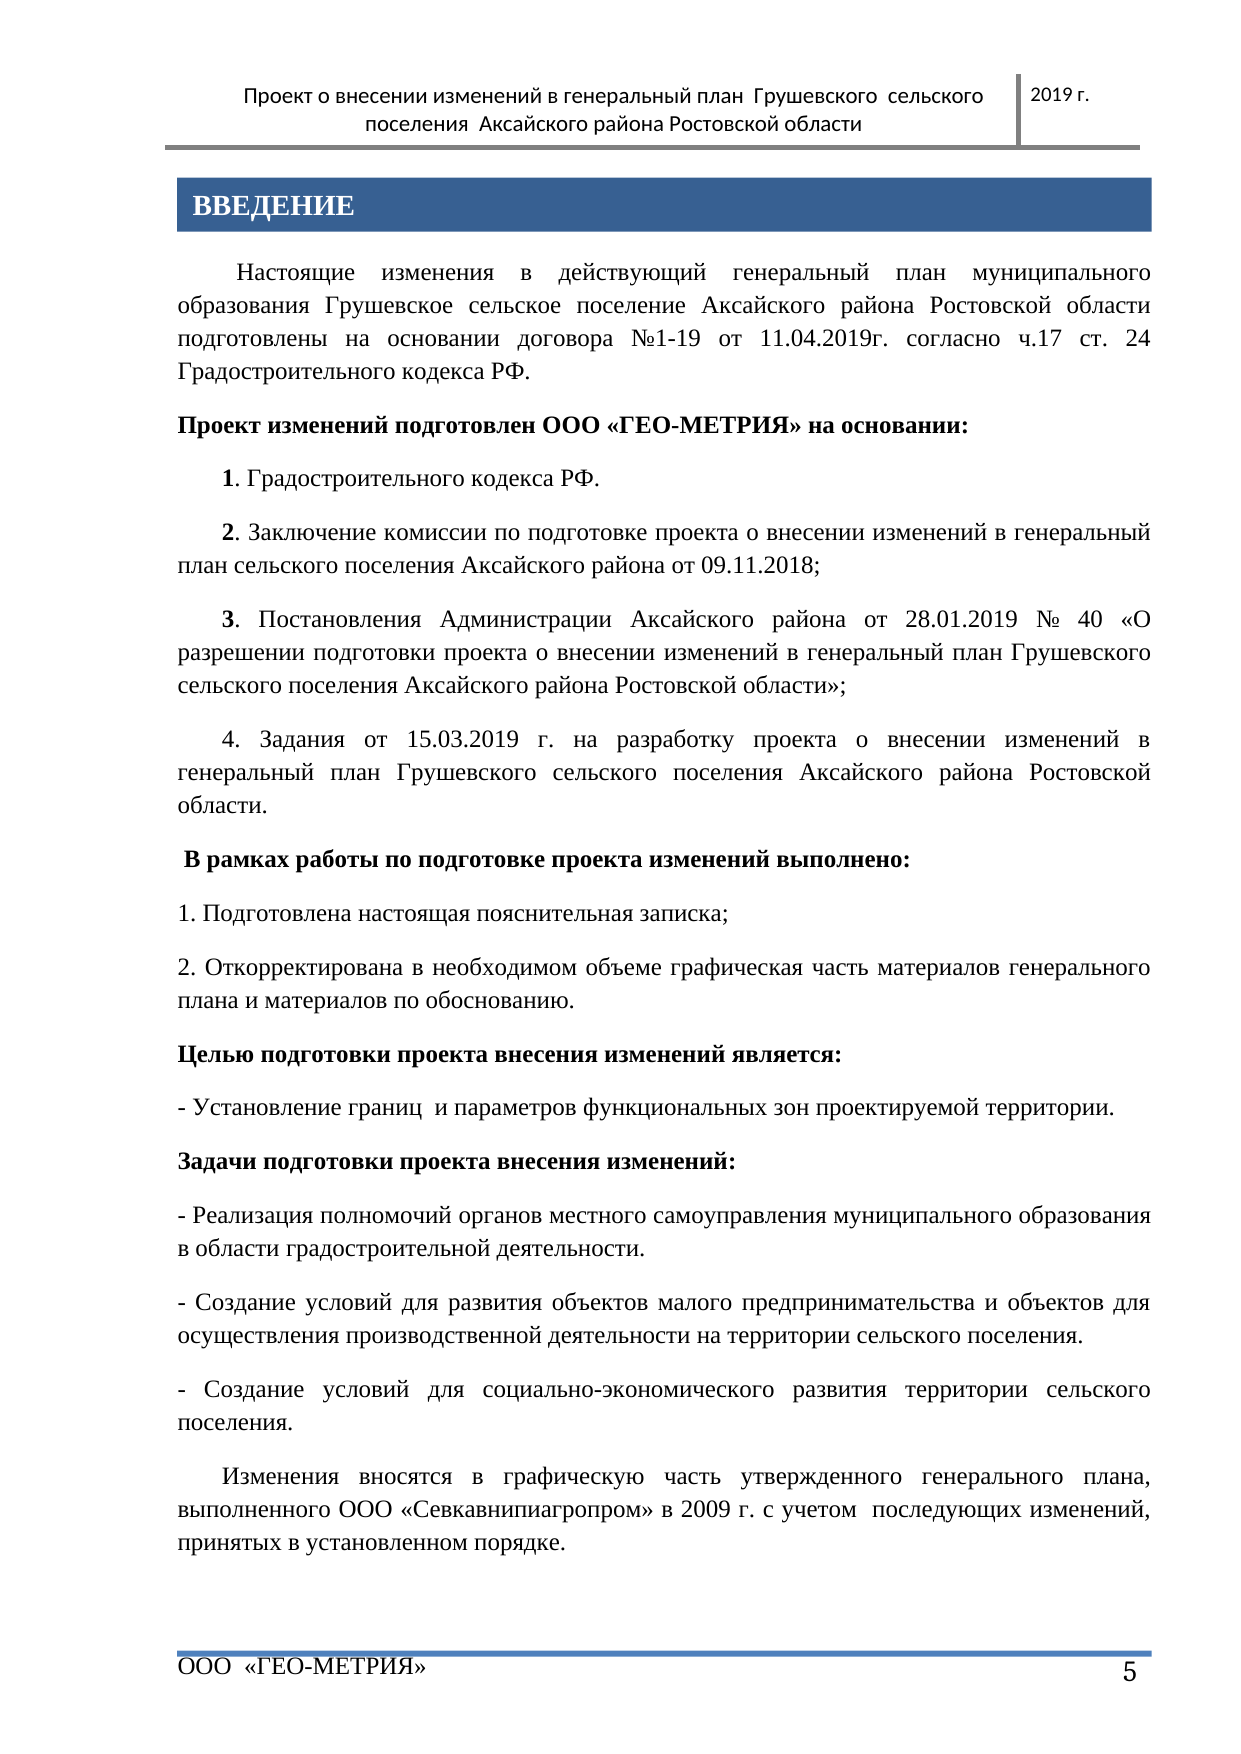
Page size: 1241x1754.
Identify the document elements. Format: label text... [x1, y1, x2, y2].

text Целью подготовки проекта внесения изменений является: [177, 1039, 1152, 1067]
text 3. Постановления Администрации Аксайского района от 28.01.2019 № 40 «О разрешении подготовки проекта о внесении изменений в генеральный план Грушевского сельского поселения Аксайского района Ростовской области»; [177, 604, 1152, 699]
text Изменения вносятся в графическую часть утвержденного генерального плана, выполненного ООО «Севкавнипиагропром» в 2009 г. с учетом последующих изменений, принятых в установленном порядке. [177, 1461, 1152, 1556]
text Проект изменений подготовлен ООО «ГЕО-МЕТРИЯ» на основании: [177, 410, 1152, 438]
text 1. Подготовлена настоящая пояснительная записка; [177, 898, 1152, 927]
text - Реализация полномочий органов местного самоуправления муниципального образования в области градостроительной деятельности. [177, 1200, 1152, 1262]
text - Создание условий для развития объектов малого предпринимательства и объектов для осуществления производственной деятельности на территории сельского поселения. [177, 1287, 1152, 1349]
text 2. Откорректирована в необходимом объеме графическая часть материалов генерального плана и материалов по обоснованию. [177, 952, 1152, 1013]
text - Установление границ и параметров функциональных зон проектируемой территории. [177, 1092, 1152, 1121]
text Настоящие изменения в действующий генеральный план муниципального образования Грушевское сельское поселение Аксайского района Ростовской области подготовлены на основании договора №1-19 от 11.04.2019г. согласно ч.17 ст. 24 Градостроительного кодекса РФ. [177, 257, 1152, 384]
text Задачи подготовки проекта внесения изменений: [177, 1146, 1152, 1175]
text 1. Градостроительного кодекса РФ. [177, 463, 1152, 492]
text - Создание условий для социально-экономического развития территории сельского поселения. [177, 1374, 1152, 1436]
text 4. Задания от 15.03.2019 г. на разработку проекта о внесении изменений в генеральный план Грушевского сельского поселения Аксайского района Ростовской области. [177, 724, 1152, 819]
text В рамках работы по подготовке проекта изменений выполнено: [177, 844, 1152, 873]
text 2. Заключение комиссии по подготовке проекта о внесении изменений в генеральный план сельского поселения Аксайского района от 09.11.2018; [177, 517, 1152, 579]
